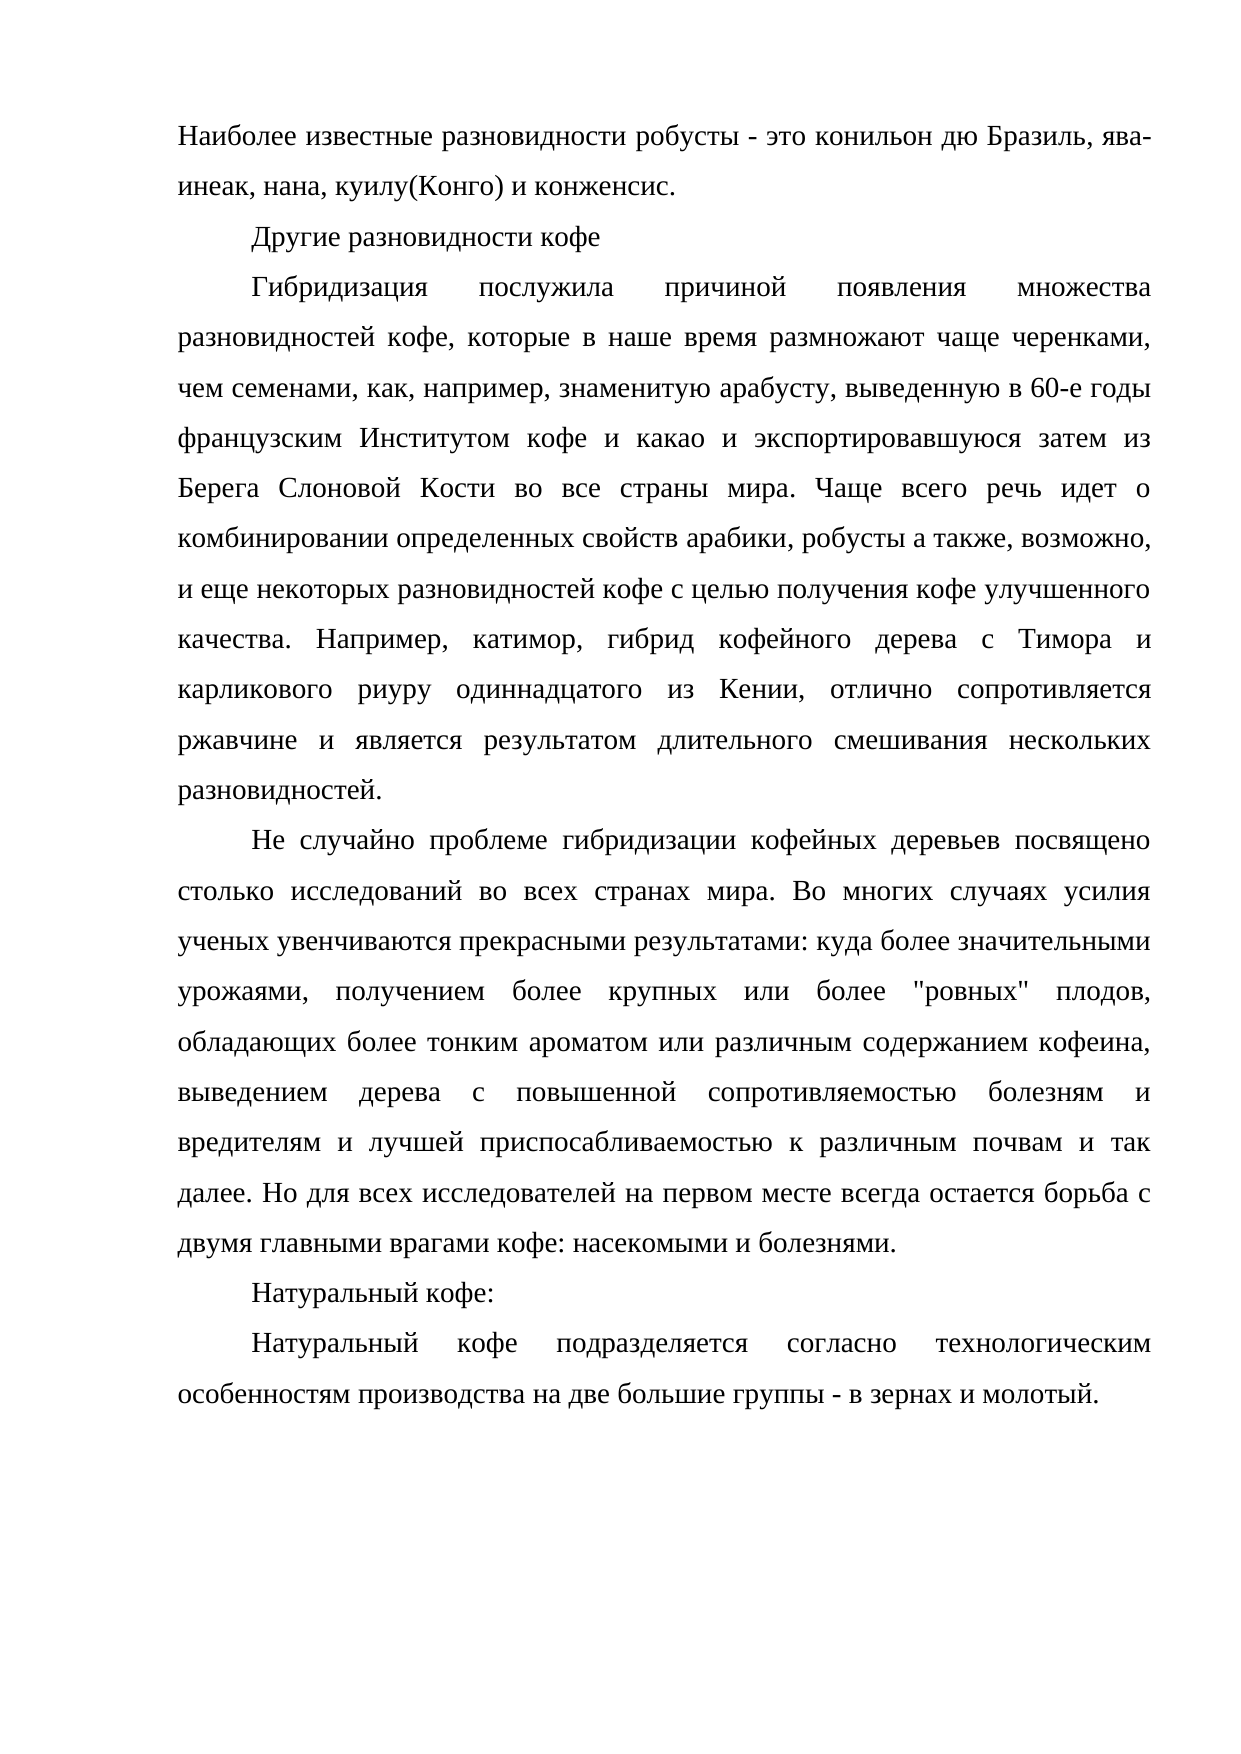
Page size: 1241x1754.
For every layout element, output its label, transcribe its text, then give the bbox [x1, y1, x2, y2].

text Не случайно проблеме гибридизации кофейных деревьев посвящено столько исследований во всех странах мира. Во многих случаях усилия ученых увенчиваются прекрасными результатами: куда более значительными урожаями, получением более крупных или более "ровных" плодов, обладающих более тонким ароматом или различным содержанием кофеина, выведением дерева с повышенной сопротивляемостью болезням и вредителям и лучшей приспосабливаемостью к различным почвам и так далее. Но для всех исследователей на первом месте всегда остается борьба с двумя главными врагами кофе: насекомыми и болезнями. [177, 822, 1152, 1258]
text Гибридизация послужила причиной появления множества разновидностей кофе, которые в наше время размножают чаще черенками, чем семенами, как, например, знаменитую арабусту, выведенную в 60-е годы французским Институтом кофе и какао и экспортировавшуюся затем из Берега Слоновой Кости во все страны мира. Чаще всего речь идет о комбинировании определенных свойств арабики, робусты а также, возможно, и еще некоторых разновидностей кофе с целью получения кофе улучшенного качества. Например, катимор, гибрид кофейного дерева с Тимора и карликового риуру одиннадцатого из Кении, отлично сопротивляется ржавчине и является результатом длительного смешивания нескольких разновидностей. [177, 269, 1152, 806]
text Натуральный кофе подразделяется согласно технологическим особенностям производства на две большие группы - в зернах и молотый. [177, 1326, 1152, 1409]
subtitle Натуральный кофе: [177, 1275, 1152, 1309]
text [177, 118, 1152, 202]
subtitle Другие разновидности кофе [177, 219, 1152, 252]
